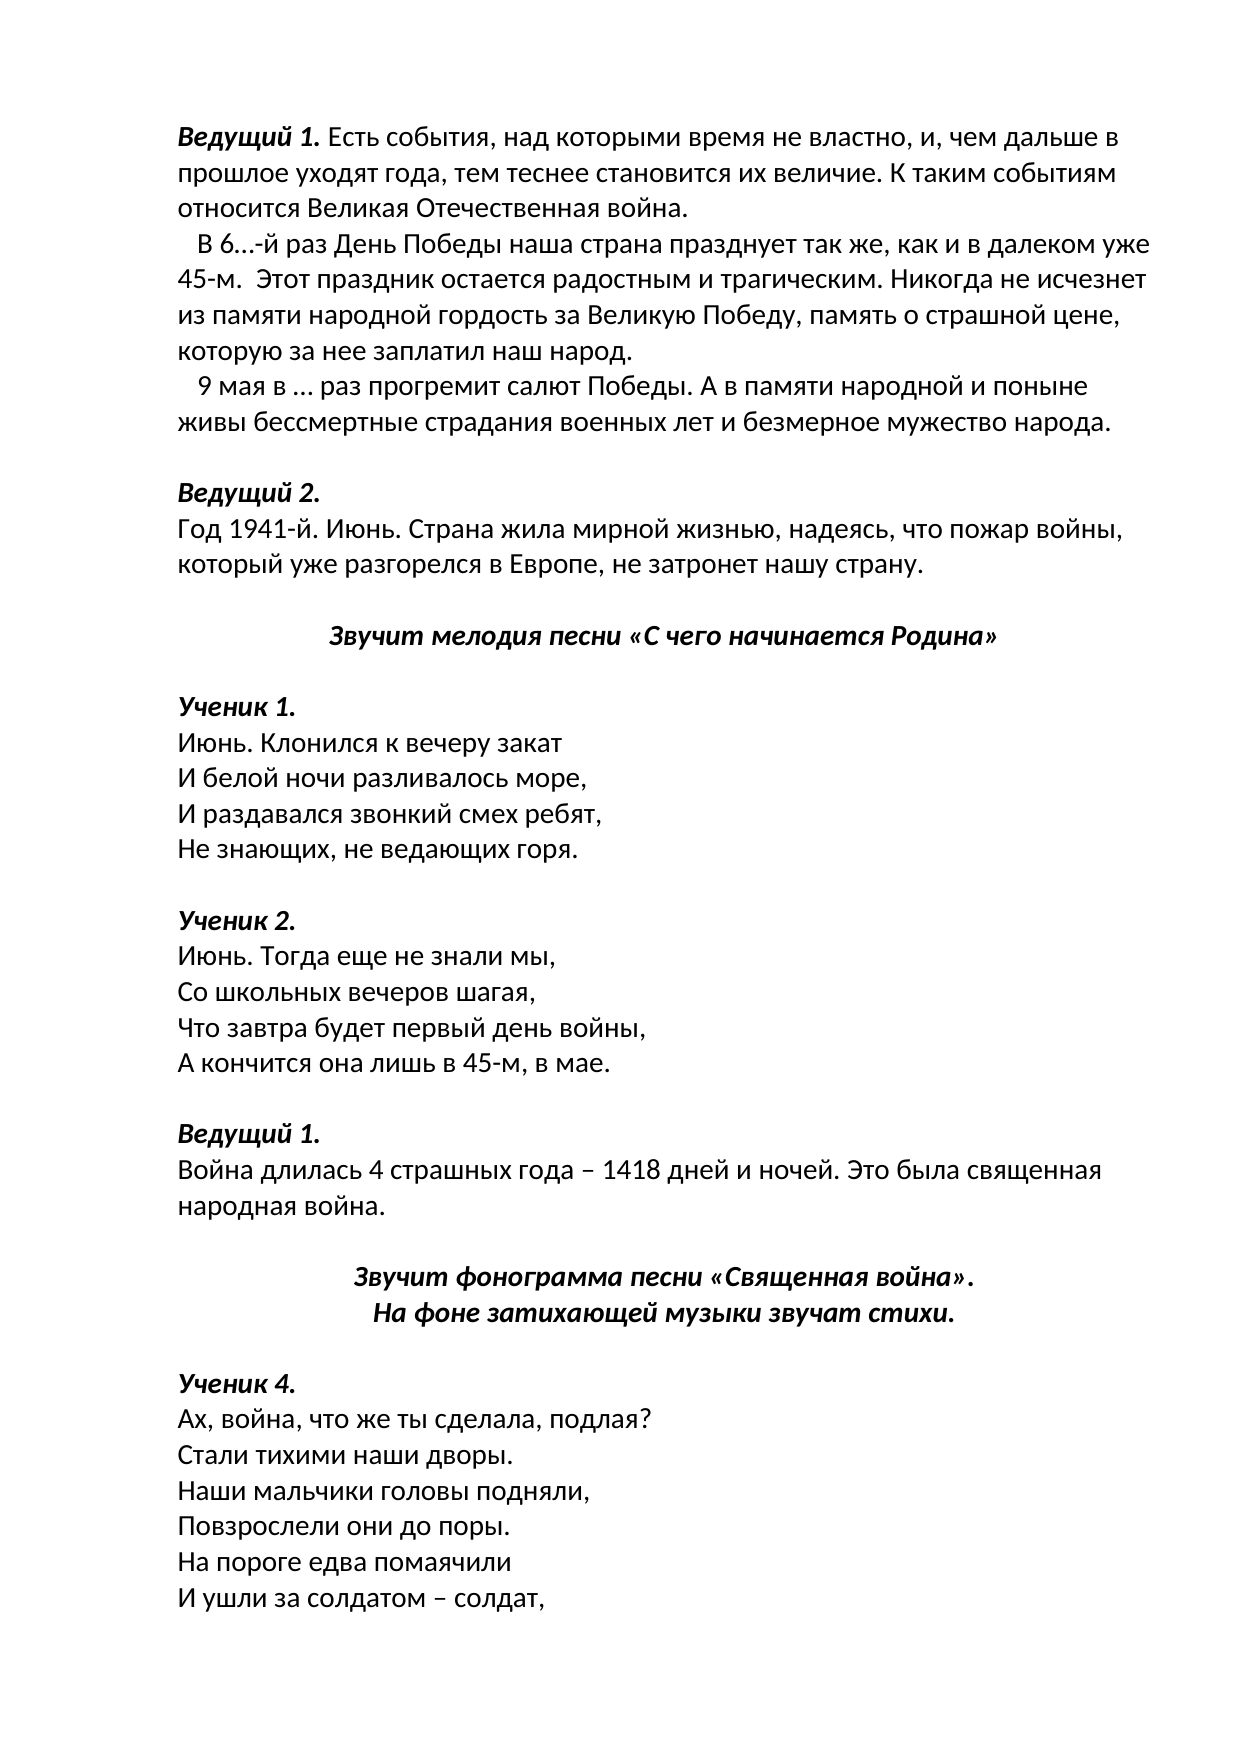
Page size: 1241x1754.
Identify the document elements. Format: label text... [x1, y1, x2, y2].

text Ведущий 1. Есть события, над которыми время не властно, и, чем дальше в прошлое уходят года, тем теснее становится их величие. К таким событиям относится Великая Отечественная война. [177, 118, 1152, 225]
text Ведущий 2. [177, 474, 1152, 510]
text А кончится она лишь в 45-м, в мае. [177, 1044, 1152, 1080]
text Наши мальчики головы подняли, [177, 1472, 1152, 1507]
text Июнь. Клонился к вечеру закат [177, 724, 1152, 759]
text Звучит фонограмма песни «Священная война». [177, 1258, 1152, 1294]
text Ах, война, что же ты сделала, подлая? [177, 1401, 1152, 1436]
text На фоне затихающей музыки звучат стихи. [177, 1294, 1152, 1329]
text Год 1941-й. Июнь. Страна жила мирной жизнью, надеясь, что пожар войны, который уже разгорелся в Европе, не затронет нашу страну. [177, 510, 1152, 581]
text И ушли за солдатом – солдат, [177, 1579, 1152, 1614]
text Июнь. Тогда еще не знали мы, [177, 937, 1152, 973]
text Повзрослели они до поры. [177, 1507, 1152, 1543]
text И белой ночи разливалось море, [177, 759, 1152, 795]
text Что завтра будет первый день войны, [177, 1009, 1152, 1044]
text На пороге едва помаячили [177, 1543, 1152, 1579]
text Ученик 4. [177, 1365, 1152, 1401]
text Ученик 1. [177, 688, 1152, 724]
text Война длилась 4 страшных года – 1418 дней и ночей. Это была священная народная война. [177, 1151, 1152, 1222]
text Звучит мелодия песни «С чего начинается Родина» [177, 617, 1152, 652]
text Со школьных вечеров шагая, [177, 973, 1152, 1009]
text Не знающих, не ведающих горя. [177, 831, 1152, 866]
text Ведущий 1. [177, 1116, 1152, 1151]
text И раздавался звонкий смех ребят, [177, 795, 1152, 831]
text Ученик 2. [177, 902, 1152, 937]
text Стали тихими наши дворы. [177, 1436, 1152, 1472]
text В 6…-й раз День Победы наша страна празднует так же, как и в далеком уже 45-м. Этот праздник остается радостным и трагическим. Никогда не исчезнет из памяти народной гордость за Великую Победу, память о страшной цене, которую за нее заплатил наш народ. [177, 225, 1152, 367]
text 9 мая в … раз прогремит салют Победы. А в памяти народной и поныне живы бессмертные страдания военных лет и безмерное мужество народа. [177, 367, 1152, 439]
